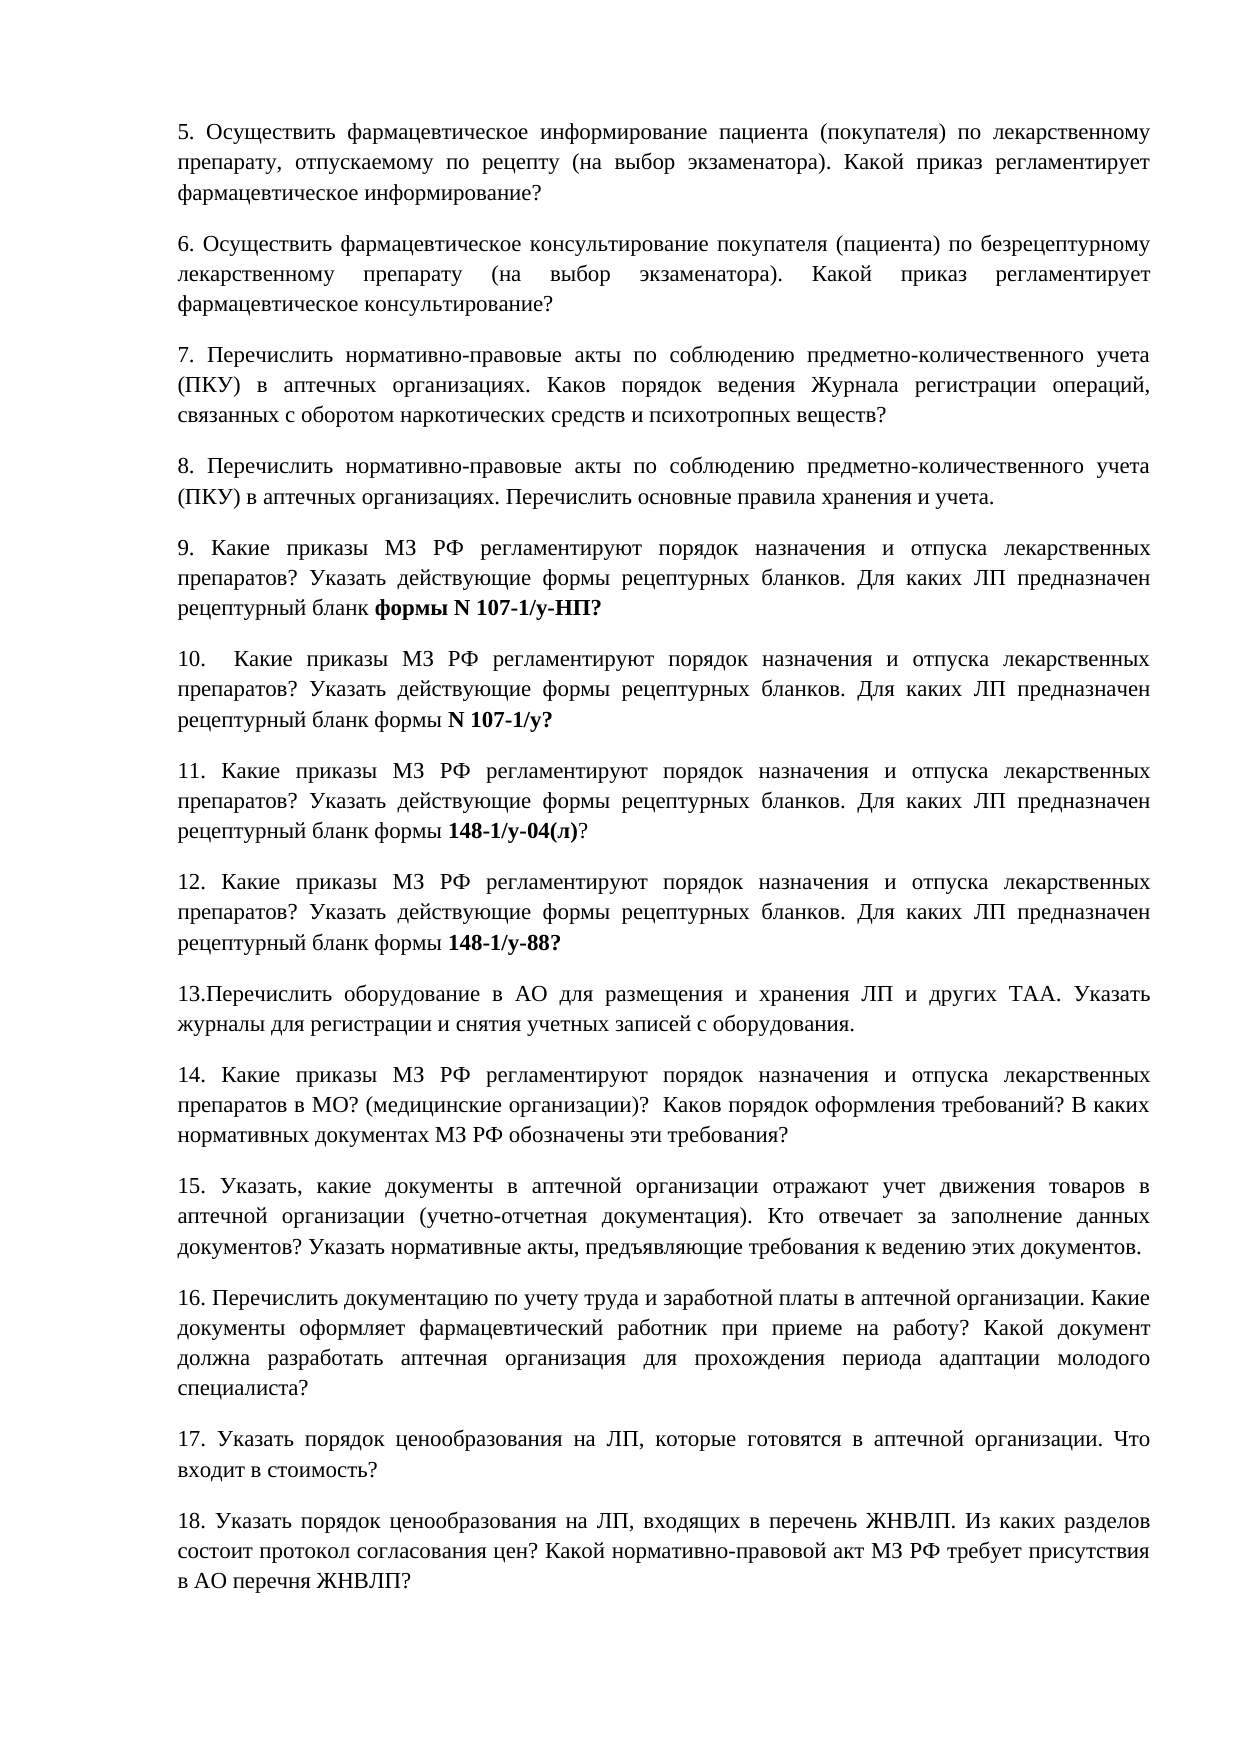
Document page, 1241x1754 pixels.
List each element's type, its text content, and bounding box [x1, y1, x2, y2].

text 12. Какие приказы МЗ РФ регламентируют порядок назначения и отпуска лекарственных препаратов? Указать действующие формы рецептурных бланков. Для каких ЛП предназначен рецептурный бланк формы 148-1/у-88? [177, 868, 1152, 955]
text 14. Какие приказы МЗ РФ регламентируют порядок назначения и отпуска лекарственных препаратов в МО? (медицинские организации)? Каков порядок оформления требований? В каких нормативных документах МЗ РФ обозначены эти требования? [177, 1061, 1152, 1148]
text 6. Осуществить фармацевтическое консультирование покупателя (пациента) по безрецептурному лекарственному препарату (на выбор экзаменатора). Какой приказ регламентирует фармацевтическое консультирование? [177, 229, 1152, 316]
text 10. Какие приказы МЗ РФ регламентируют порядок назначения и отпуска лекарственных препаратов? Указать действующие формы рецептурных бланков. Для каких ЛП предназначен рецептурный бланк формы N 107-1/у? [177, 645, 1152, 732]
text 16. Перечислить документацию по учету труда и заработной платы в аптечной организации. Какие документы оформляет фармацевтический работник при приеме на работу? Какой документ должна разработать аптечная организация для прохождения периода адаптации молодого специалиста? [177, 1284, 1152, 1401]
text 18. Указать порядок ценообразования на ЛП, входящих в перечень ЖНВЛП. Из каких разделов состоит протокол согласования цен? Какой нормативно-правовой акт МЗ РФ требует присутствия в АО перечня ЖНВЛП? [177, 1507, 1152, 1593]
text 9. Какие приказы МЗ РФ регламентируют порядок назначения и отпуска лекарственных препаратов? Указать действующие формы рецептурных бланков. Для каких ЛП предназначен рецептурный бланк формы N 107-1/у-НП? [177, 534, 1152, 621]
text 7. Перечислить нормативно-правовые акты по соблюдению предметно-количественного учета (ПКУ) в аптечных организациях. Каков порядок ведения Журнала регистрации операций, связанных с оборотом наркотических средств и психотропных веществ? [177, 341, 1152, 428]
text 5. Осуществить фармацевтическое информирование пациента (покупателя) по лекарственному препарату, отпускаемому по рецепту (на выбор экзаменатора). Какой приказ регламентирует фармацевтическое информирование? [177, 118, 1152, 205]
text 11. Какие приказы МЗ РФ регламентируют порядок назначения и отпуска лекарственных препаратов? Указать действующие формы рецептурных бланков. Для каких ЛП предназначен рецептурный бланк формы 148-1/у-04(л)? [177, 757, 1152, 843]
text 17. Указать порядок ценообразования на ЛП, которые готовятся в аптечной организации. Что входит в стоимость? [177, 1425, 1152, 1482]
text 15. Указать, какие документы в аптечной организации отражают учет движения товаров в аптечной организации (учетно-отчетная документация). Кто отвечает за заполнение данных документов? Указать нормативные акты, предъявляющие требования к ведению этих документов. [177, 1172, 1152, 1259]
text 13.Перечислить оборудование в АО для размещения и хранения ЛП и других ТАА. Указать журналы для регистрации и снятия учетных записей с оборудования. [177, 979, 1152, 1036]
text 8. Перечислить нормативно-правовые акты по соблюдению предметно-количественного учета (ПКУ) в аптечных организациях. Перечислить основные правила хранения и учета. [177, 452, 1152, 509]
